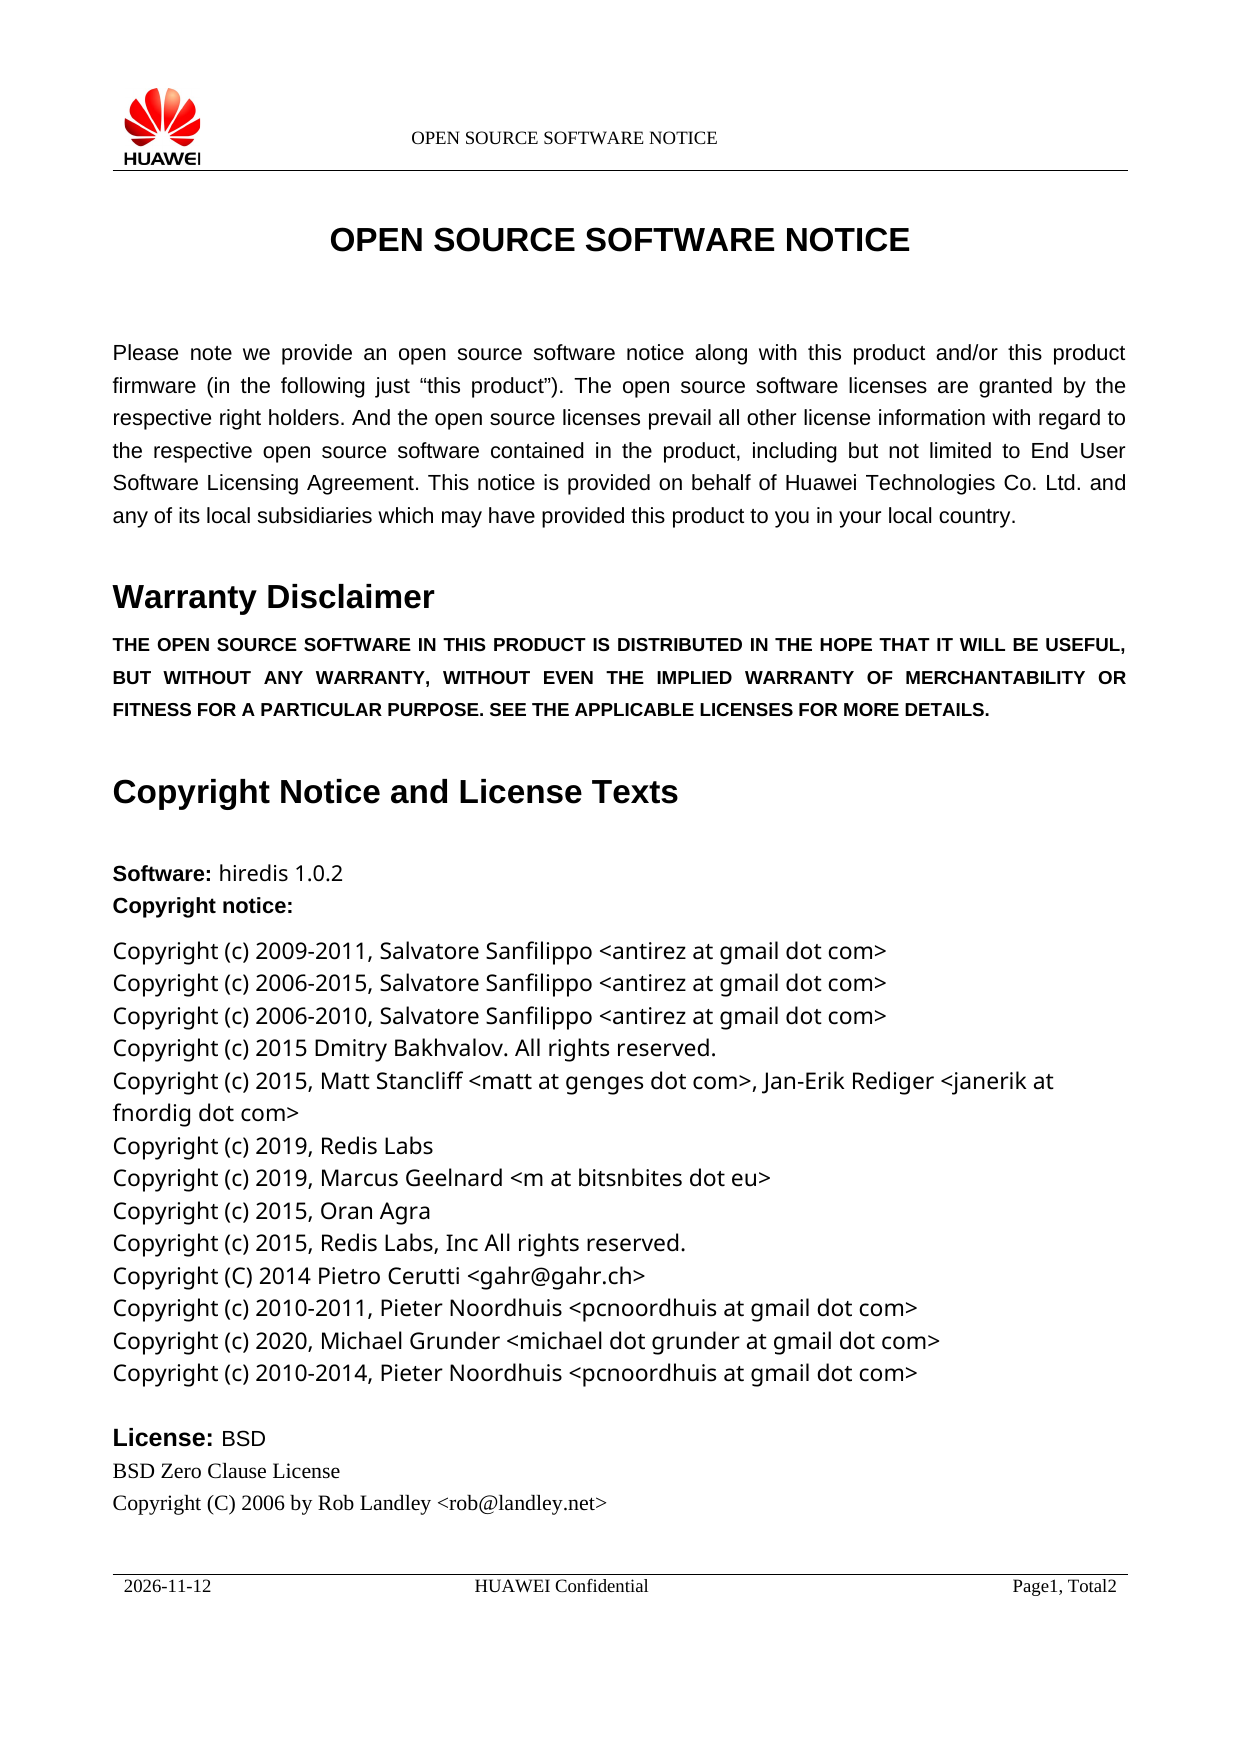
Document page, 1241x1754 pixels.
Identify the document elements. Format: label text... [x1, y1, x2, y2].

text License: BSD [112, 1421, 1128, 1454]
text OPEN SOURCE SOFTWARE NOTICE [112, 206, 1128, 271]
text Warranty Disclaimer [112, 564, 1128, 629]
text Please note we provide an open source software notice along with this product and/or this product firmware (in the following just “this product”). The open source software licenses are granted by the respective right holders. And the open source licenses prevail all other license information with regard to the respective open source software contained in the product, including but not limited to End User Software Licensing Agreement. This notice is provided on behalf of Huawei Technologies Co. Ltd. and any of its local subsidiaries which may have provided this product to you in your local country. [112, 336, 1128, 531]
text Copyright Notice and License Texts [112, 759, 1128, 824]
picture [124, 88, 201, 165]
title Software: hiredis 1.0.2 [112, 856, 1128, 889]
text Copyright notice: [112, 889, 1128, 921]
text Copyright (c) 2009-2011, Salvatore Sanfilippo <antirez at gmail dot com> Copyright (c) 2006-2015, Salvatore Sanfilippo <antirez at gmail dot com> Copyright (c) 2006-2010, Salvatore Sanfilippo <antirez at gmail dot com> Copyright (c) 2015 Dmitry Bakhvalov. All rights reserved. Copyright (c) 2015, Matt Stancliff <matt at genges dot com>, Jan-Erik Rediger <janerik at fnordig dot com> Copyright (c) 2019, Redis Labs Copyright (c) 2019, Marcus Geelnard <m at bitsnbites dot eu> Copyright (c) 2015, Oran Agra Copyright (c) 2015, Redis Labs, Inc All rights reserved. Copyright (C) 2014 Pietro Cerutti <gahr@gahr.ch> Copyright (c) 2010-2011, Pieter Noordhuis <pcnoordhuis at gmail dot com> Copyright (c) 2020, Michael Grunder <michael dot grunder at gmail dot com> Copyright (c) 2010-2014, Pieter Noordhuis <pcnoordhuis at gmail dot com> [112, 934, 1128, 1421]
text The open source software in this product is distributed in the hope that it will be useful, but WITHOUT ANY WARRANTY, without even the implied warranty of MERCHANTABILITY or FITNESS FOR A PARTICULAR PURPOSE. See the applicable licenses for more details. [112, 629, 1128, 726]
